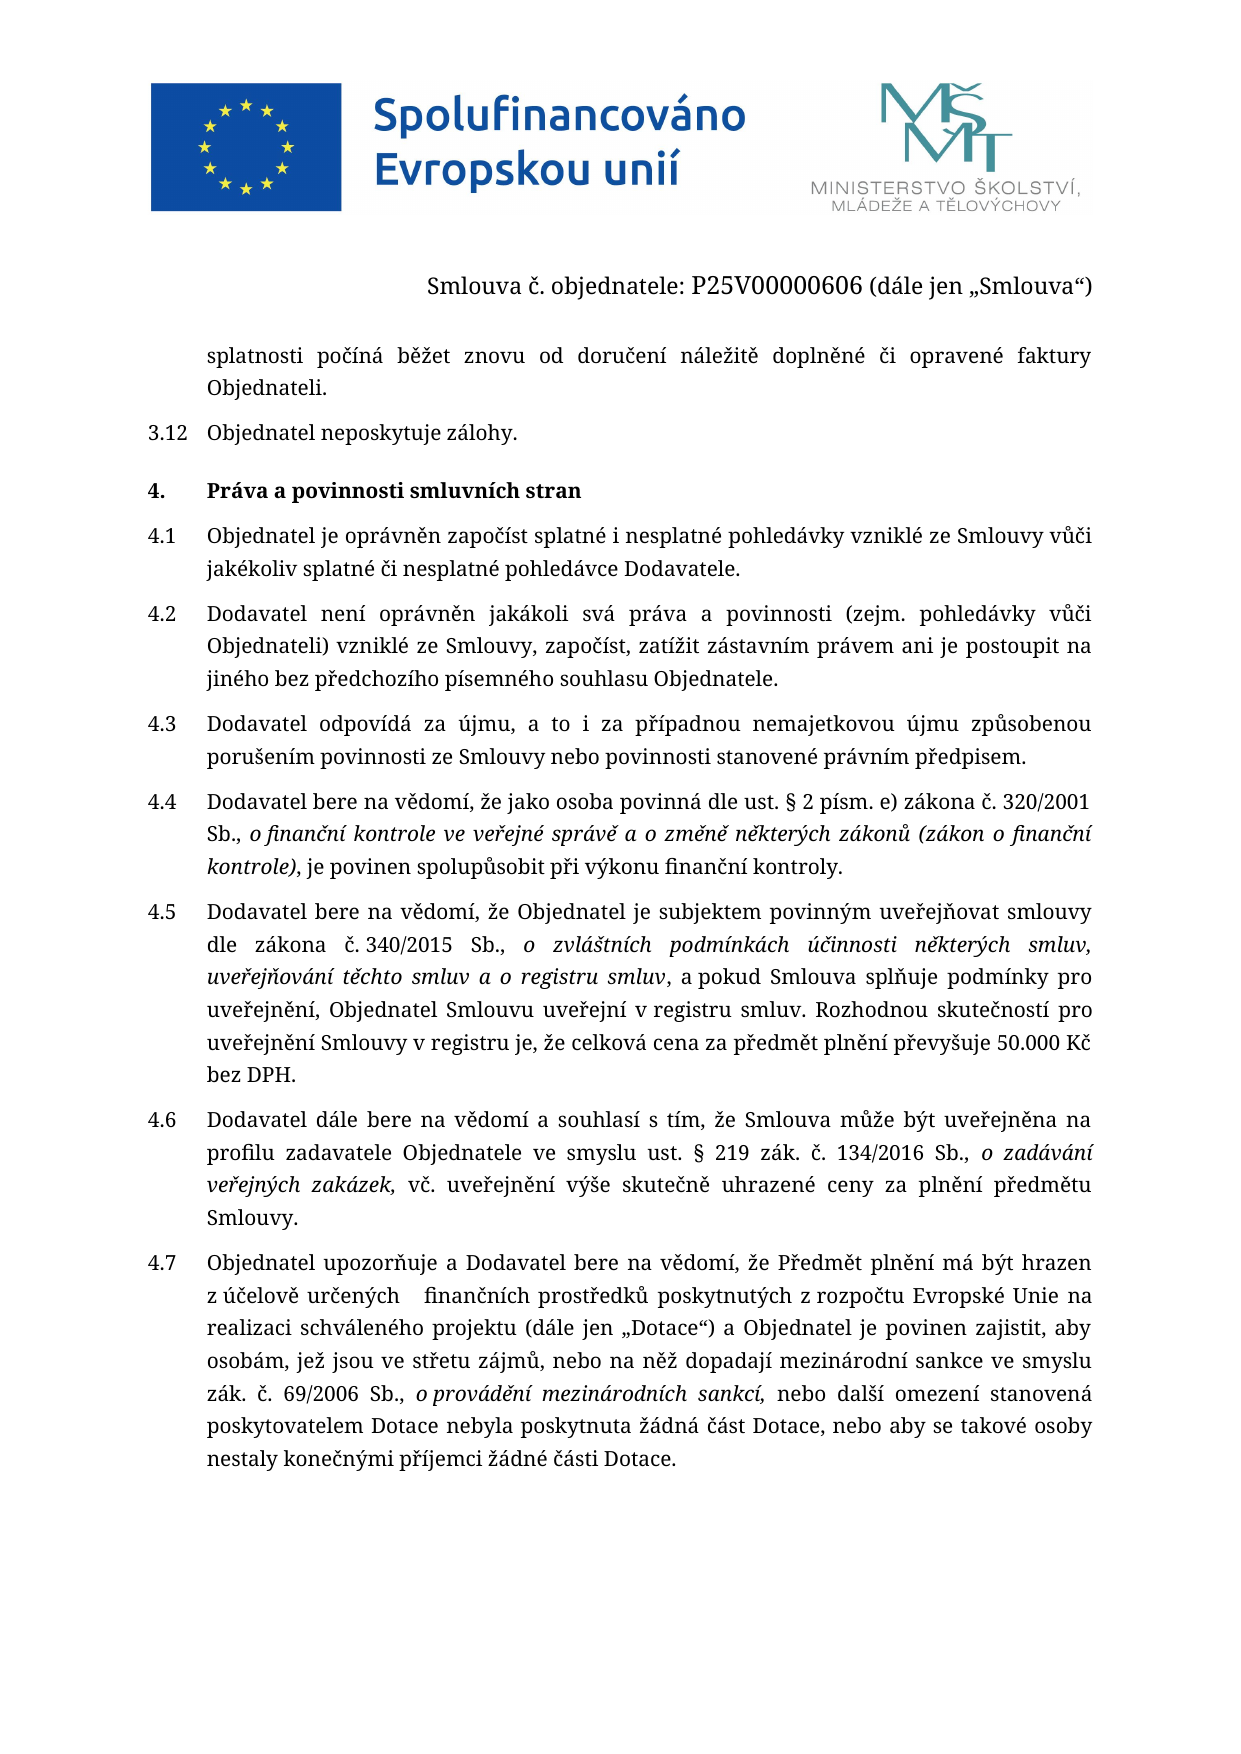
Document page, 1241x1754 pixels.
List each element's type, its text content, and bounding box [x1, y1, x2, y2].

picture [147, 80, 1093, 215]
list Objednatel upozorňuje a Dodavatel bere na vědomí, že Předmět plnění má být hrazen z účelově určených finančních prostředků poskytnutých z rozpočtu Evropské Unie na realizaci schváleného projektu (dále jen „Dotace“) a Objednatel je povinen zajistit, aby osobám, jež jsou ve střetu zájmů, nebo na něž dopadají mezinárodní sankce ve smyslu zák. č. 69/2006 Sb., o provádění mezinárodních sankcí, nebo další omezení stanovená poskytovatelem Dotace nebyla poskytnuta žádná část Dotace, nebo aby se takové osoby nestaly konečnými příjemci žádné části Dotace. [148, 1248, 1093, 1472]
list Dodavatel není oprávněn jakákoli svá práva a povinnosti (zejm. pohledávky vůči Objednateli) vzniklé ze Smlouvy, započíst, zatížit zástavním právem ani je postoupit na jiného bez předchozího písemného souhlasu Objednatele. [148, 599, 1093, 693]
list Dodavatel bere na vědomí, že Objednatel je subjektem povinným uveřejňovat smlouvy dle zákona č. 340/2015 Sb., o zvláštních podmínkách účinnosti některých smluv, uveřejňování těchto smluv a o registru smluv, a pokud Smlouva splňuje podmínky pro uveřejnění, Objednatel Smlouvu uveřejní v registru smluv. Rozhodnou skutečností pro uveřejnění Smlouvy v registru je, že celková cena za předmět plnění převyšuje 50.000 Kč bez DPH. [148, 897, 1093, 1089]
list Dodavatel bere na vědomí, že jako osoba povinná dle ust. § 2 písm. e) zákona č. 320/2001 Sb., o finanční kontrole ve veřejné správě a o změně některých zákonů (zákon o finanční kontrole), je povinen spolupůsobit při výkonu finanční kontroly. [148, 787, 1093, 881]
list Objednatel je oprávněn započíst splatné i nesplatné pohledávky vzniklé ze Smlouvy vůči jakékoliv splatné či nesplatné pohledávce Dodavatele. [148, 521, 1093, 582]
list Dodavatel odpovídá za újmu, a to i za případnou nemajetkovou újmu způsobenou porušením povinnosti ze Smlouvy nebo povinnosti stanovené právním předpisem. [148, 709, 1093, 770]
list Práva a povinnosti smluvních stran [148, 476, 1093, 504]
list Dodavatel dále bere na vědomí a souhlasí s tím, že Smlouva může být uveřejněna na profilu zadavatele Objednatele ve smyslu ust. § 219 zák. č. 134/2016 Sb., o zadávání veřejných zakázek, vč. uveřejnění výše skutečně uhrazené ceny za plnění předmětu Smlouvy. [148, 1105, 1093, 1232]
list Objednatel neposkytuje zálohy. [148, 418, 1093, 447]
